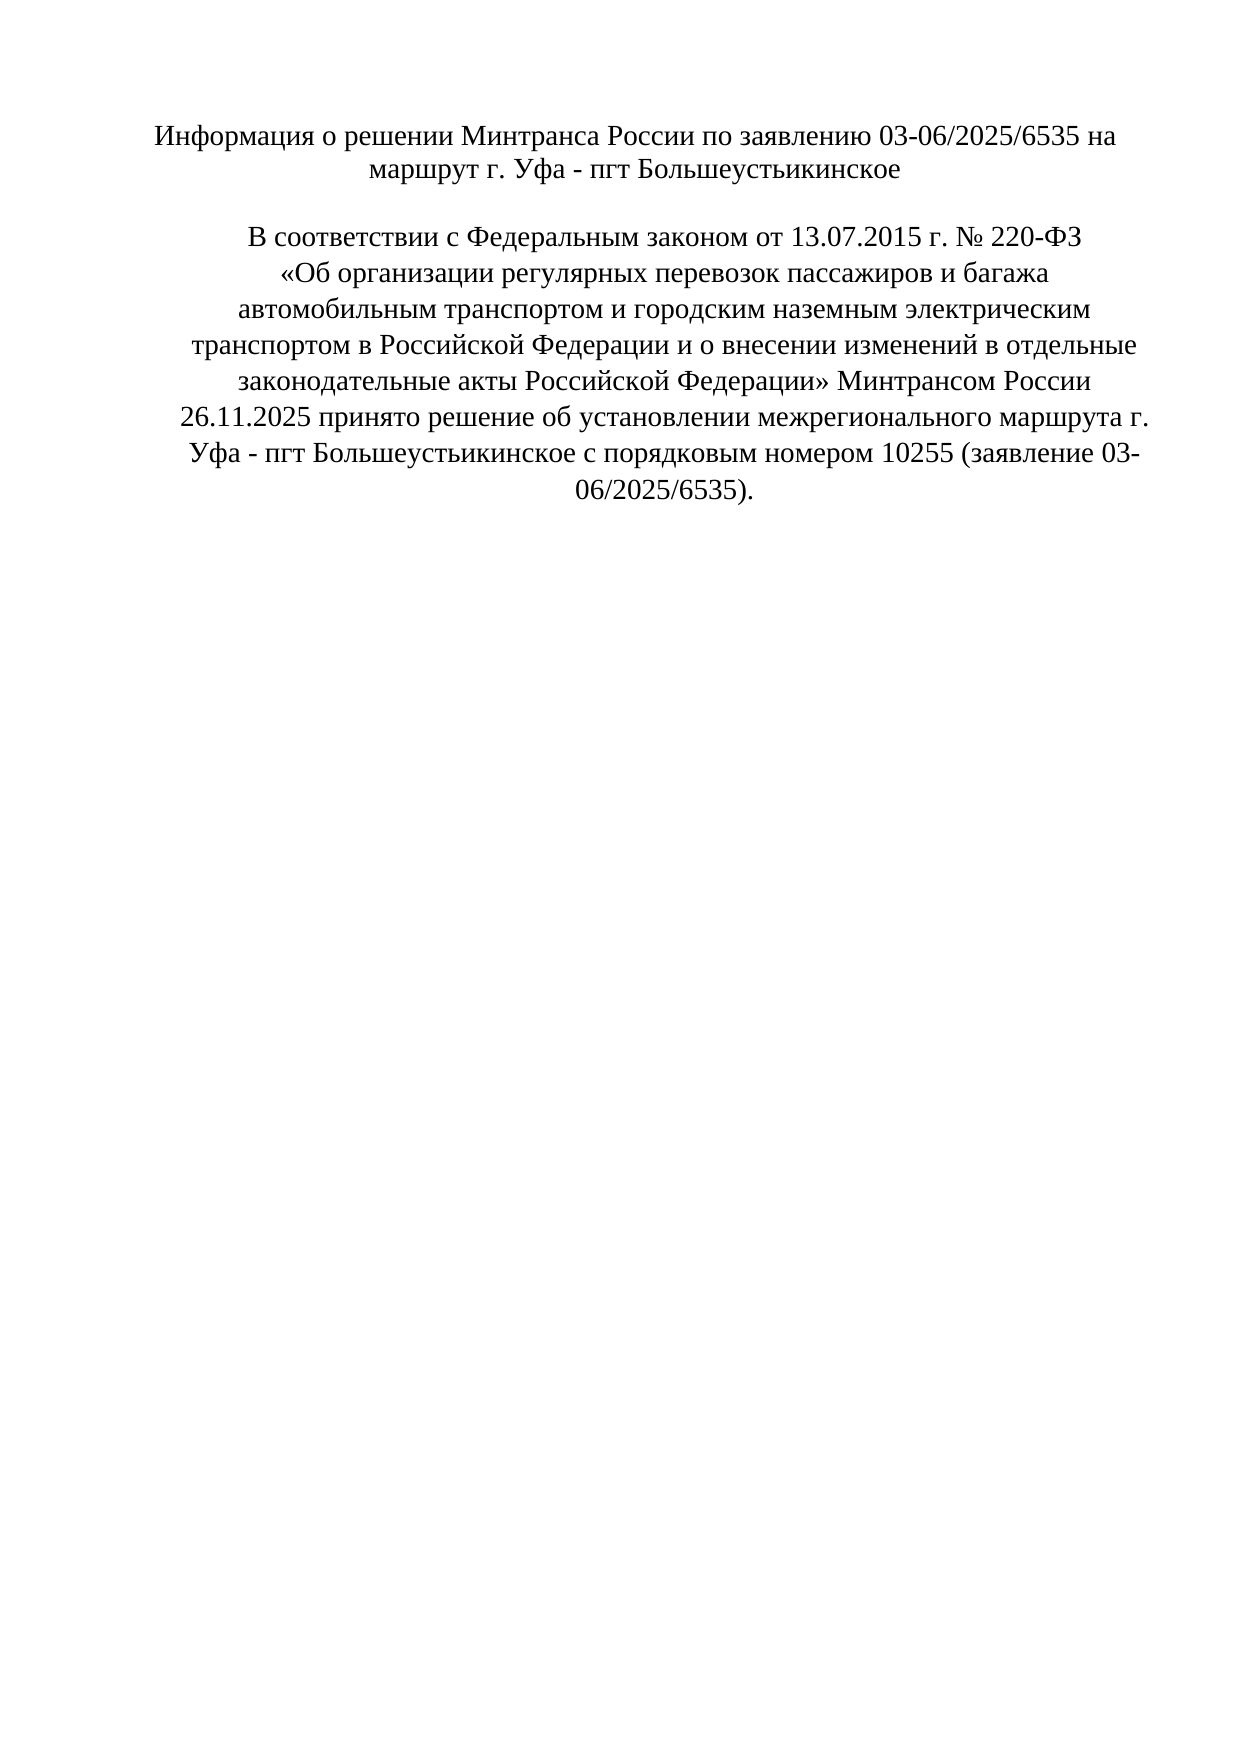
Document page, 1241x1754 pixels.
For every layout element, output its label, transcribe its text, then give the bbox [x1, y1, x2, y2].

text В соответствии с Федеральным законом от 13.07.2015 г. № 220-ФЗ «Об организации регулярных перевозок пассажиров и багажа автомобильным транспортом и городским наземным электрическим транспортом в Российской Федерации и о внесении изменений в отдельные законодательные акты Российской Федерации» Минтрансом России 26.11.2025 принято решение об установлении межрегионального маршрута г. Уфа - пгт Большеустьикинское с порядковым номером 10255 (заявление 03-06/2025/6535). [177, 219, 1152, 505]
text Информация о решении Минтранса России по заявлению 03-06/2025/6535 на маршрут г. Уфа - пгт Большеустьикинское [118, 118, 1152, 185]
